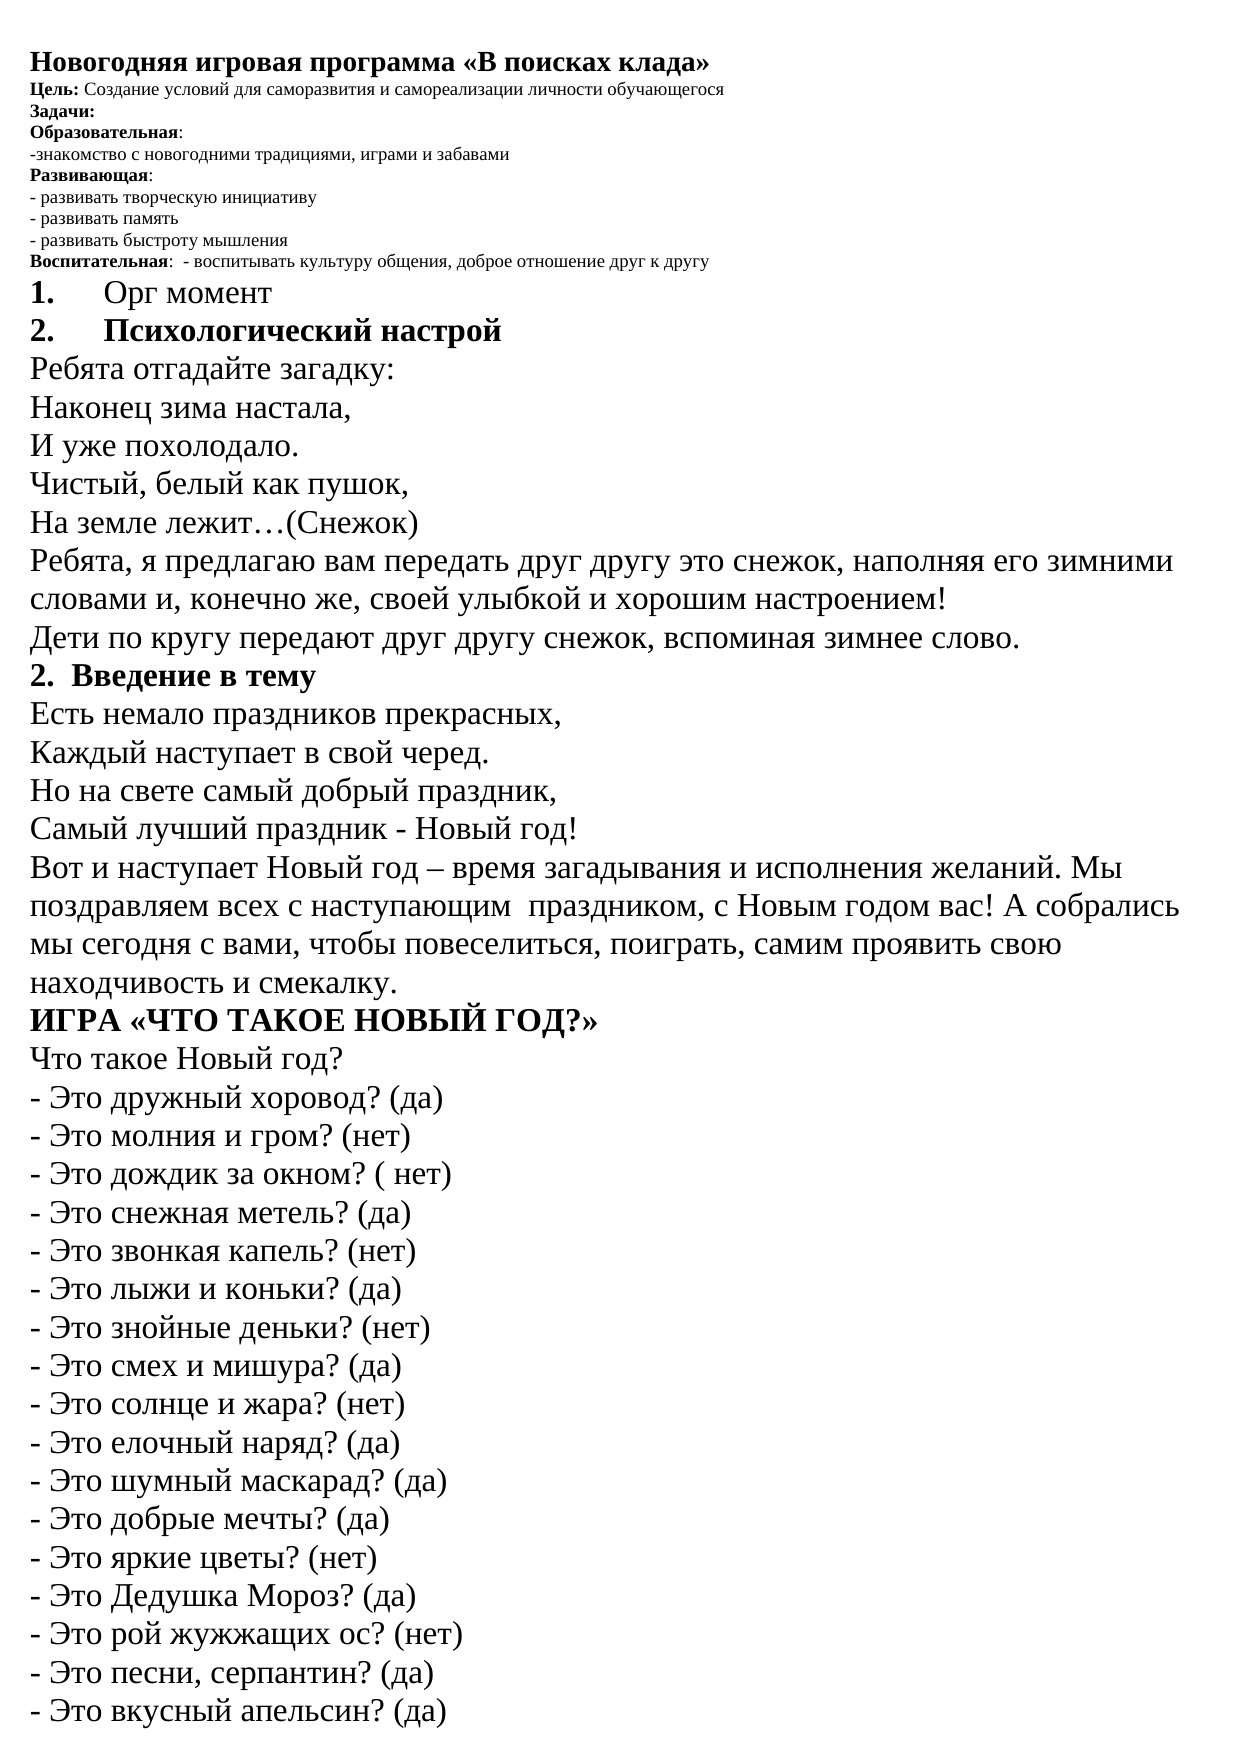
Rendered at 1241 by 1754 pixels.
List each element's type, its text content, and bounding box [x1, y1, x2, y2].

text - Это Дедушка Мороз? (да) [29, 1575, 1211, 1614]
text - Это молния и гром? (нет) [29, 1115, 1211, 1154]
text - Это вкусный апельсин? (да) [29, 1690, 1211, 1729]
text - Это рой жужжащих ос? (нет) [29, 1614, 1211, 1652]
text - Это солнце и жара? (нет) [29, 1384, 1211, 1422]
text - Это елочный наряд? (да) [29, 1422, 1211, 1460]
text Воспитательная: - воспитывать культуру общения, доброе отношение друг к другу [29, 250, 1211, 272]
list Орг момент [29, 272, 1211, 310]
text - Это снежная метель? (да) [29, 1192, 1211, 1230]
text Образовательная: [29, 121, 1211, 143]
text Вот и наступает Новый год – время загадывания и исполнения желаний. Мы поздравляем всех с наступающим праздником, с Новым годом вас! А собрались мы сегодня с вами, чтобы повеселиться, поиграть, самим проявить свою находчивость и смекалку. [29, 847, 1211, 1000]
text - Это яркие цветы? (нет) [29, 1537, 1211, 1575]
text - Это дружный хоровод? (да) [29, 1077, 1211, 1115]
list Психологический настрой [29, 310, 1211, 349]
text - Это звонкая капель? (нет) [29, 1230, 1211, 1269]
text Цель: Создание условий для саморазвития и самореализации личности обучающегося [29, 78, 1211, 99]
text Есть немало праздников прекрасных, Каждый наступает в свой черед. Но на свете самый добрый праздник, Самый лучший праздник - Новый год! [29, 694, 1211, 847]
text Что такое Новый год? [29, 1039, 1211, 1077]
text -знакомство с новогодними традициями, играми и забавами [29, 143, 1211, 164]
text ИГРА «ЧТО ТАКОЕ НОВЫЙ ГОД?» [29, 1000, 1211, 1039]
text Развивающая: [29, 164, 1211, 186]
text - Это дождик за окном? ( нет) [29, 1154, 1211, 1192]
text Новогодняя игровая программа «В поисках клада» [29, 44, 1211, 78]
text - Это песни, серпантин? (да) [29, 1652, 1211, 1690]
text Ребята отгадайте загадку: Наконец зима настала, И уже похолодало. Чистый, белый как пушок, На земле лежит…(Снежок) Ребята, я предлагаю вам передать друг другу это снежок, наполняя его зимними словами и, конечно же, своей улыбкой и хорошим настроением! Дети по кругу передают друг другу снежок, вспоминая зимнее слово. [29, 349, 1211, 655]
text - Это смех и мишура? (да) [29, 1345, 1211, 1384]
text - Это лыжи и коньки? (да) [29, 1269, 1211, 1307]
text Задачи: [29, 99, 1211, 121]
text - Это добрые мечты? (да) [29, 1499, 1211, 1537]
text - Это знойные деньки? (нет) [29, 1307, 1211, 1345]
text - Это шумный маскарад? (да) [29, 1460, 1211, 1499]
text - развивать творческую инициативу [29, 186, 1211, 207]
text - развивать память [29, 207, 1211, 229]
text - развивать быстроту мышления [29, 229, 1211, 250]
text 2. Введение в тему [29, 655, 1211, 694]
